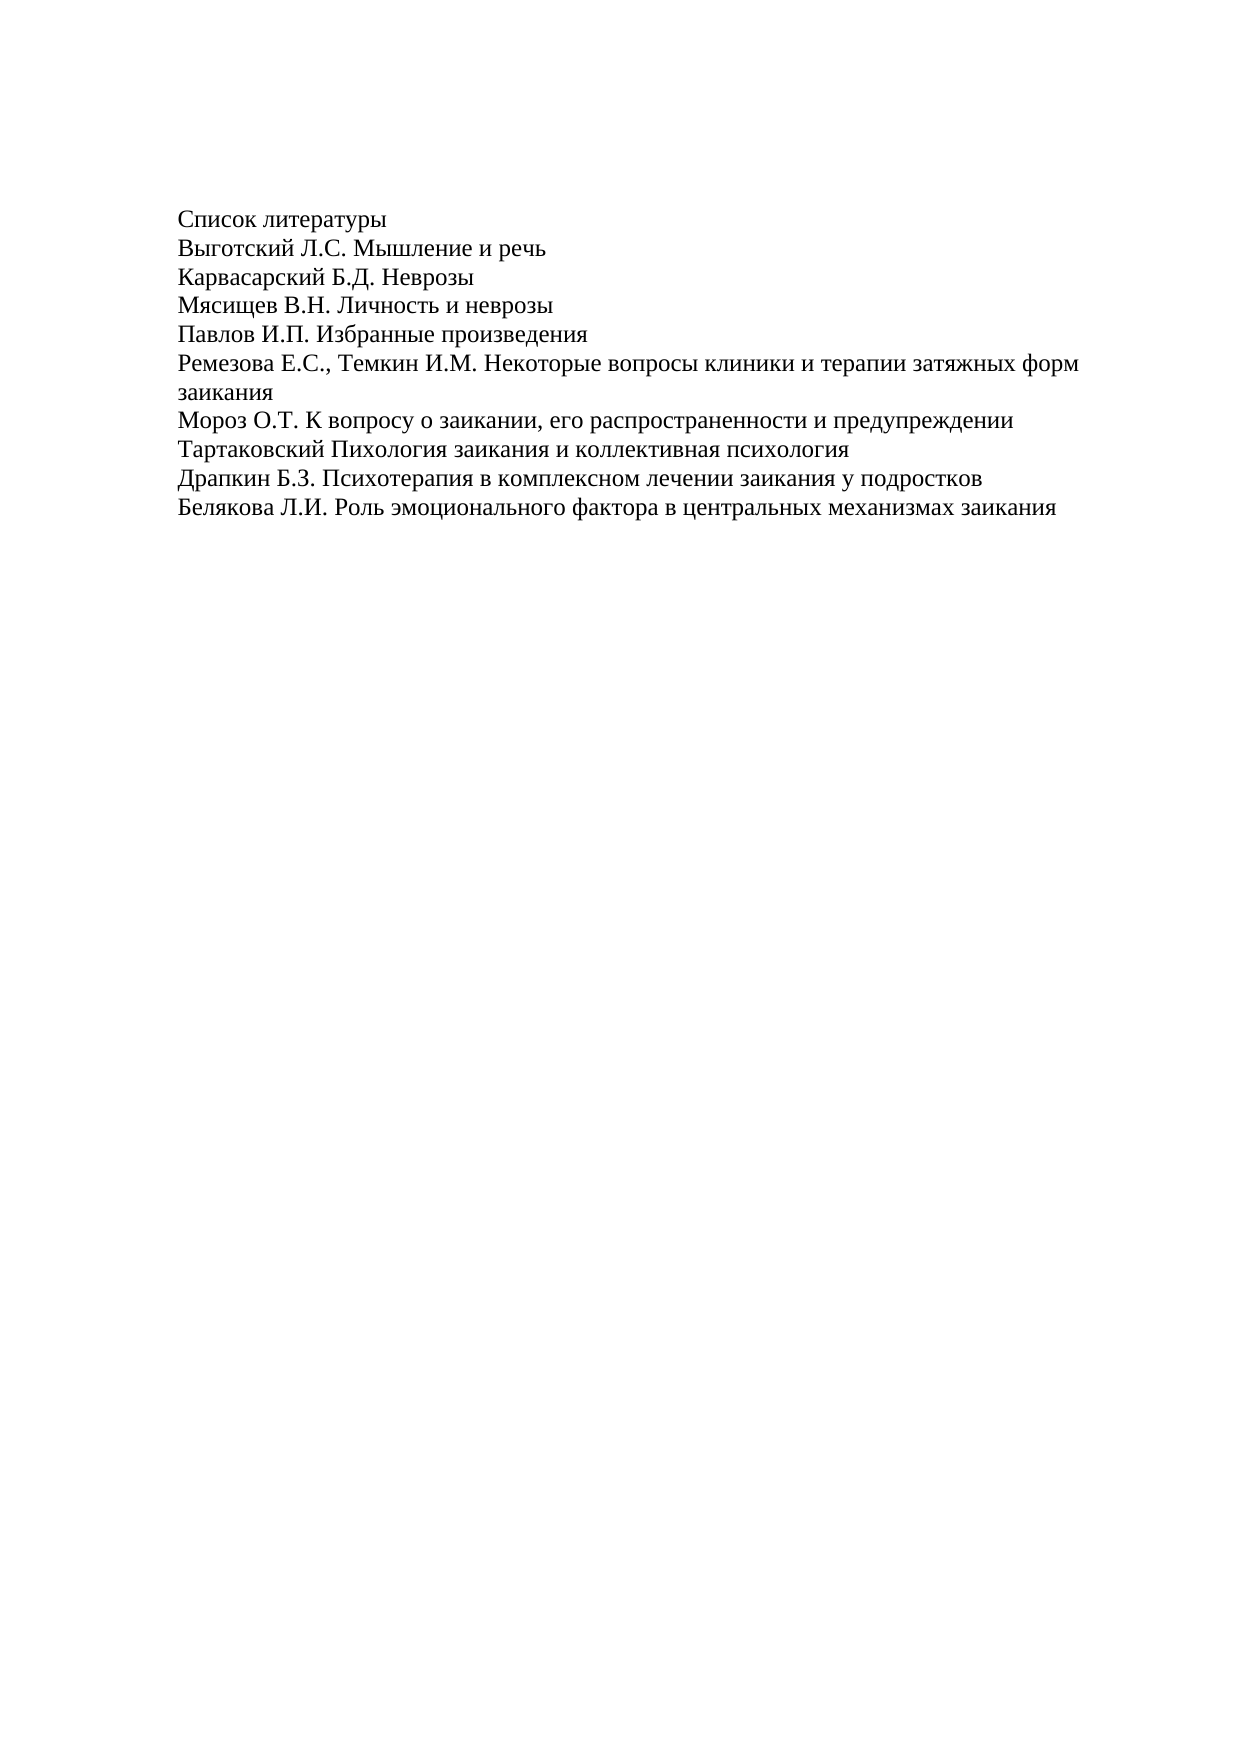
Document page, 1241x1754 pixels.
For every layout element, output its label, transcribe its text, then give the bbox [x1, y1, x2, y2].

text Карвасарский Б.Д. Неврозы [177, 262, 1152, 291]
text Ремезова Е.С., Темкин И.М. Некоторые вопросы клиники и терапии затяжных форм заикания [177, 348, 1152, 406]
text Мороз О.Т. К вопросу о заикании, его распространенности и предупреждении [177, 406, 1152, 434]
text Драпкин Б.З. Психотерапия в комплексном лечении заикания у подростков [177, 463, 1152, 492]
text Павлов И.П. Избранные произведения [177, 319, 1152, 348]
text Белякова Л.И. Роль эмоционального фактора в центральных механизмах заикания [177, 492, 1152, 521]
text Мясищев В.Н. Личность и неврозы [177, 291, 1152, 319]
text Список литературы [177, 204, 1152, 233]
text Тартаковский Пихология заикания и коллективная психология [177, 434, 1152, 463]
text Выготский Л.С. Мышление и речь [177, 233, 1240, 262]
